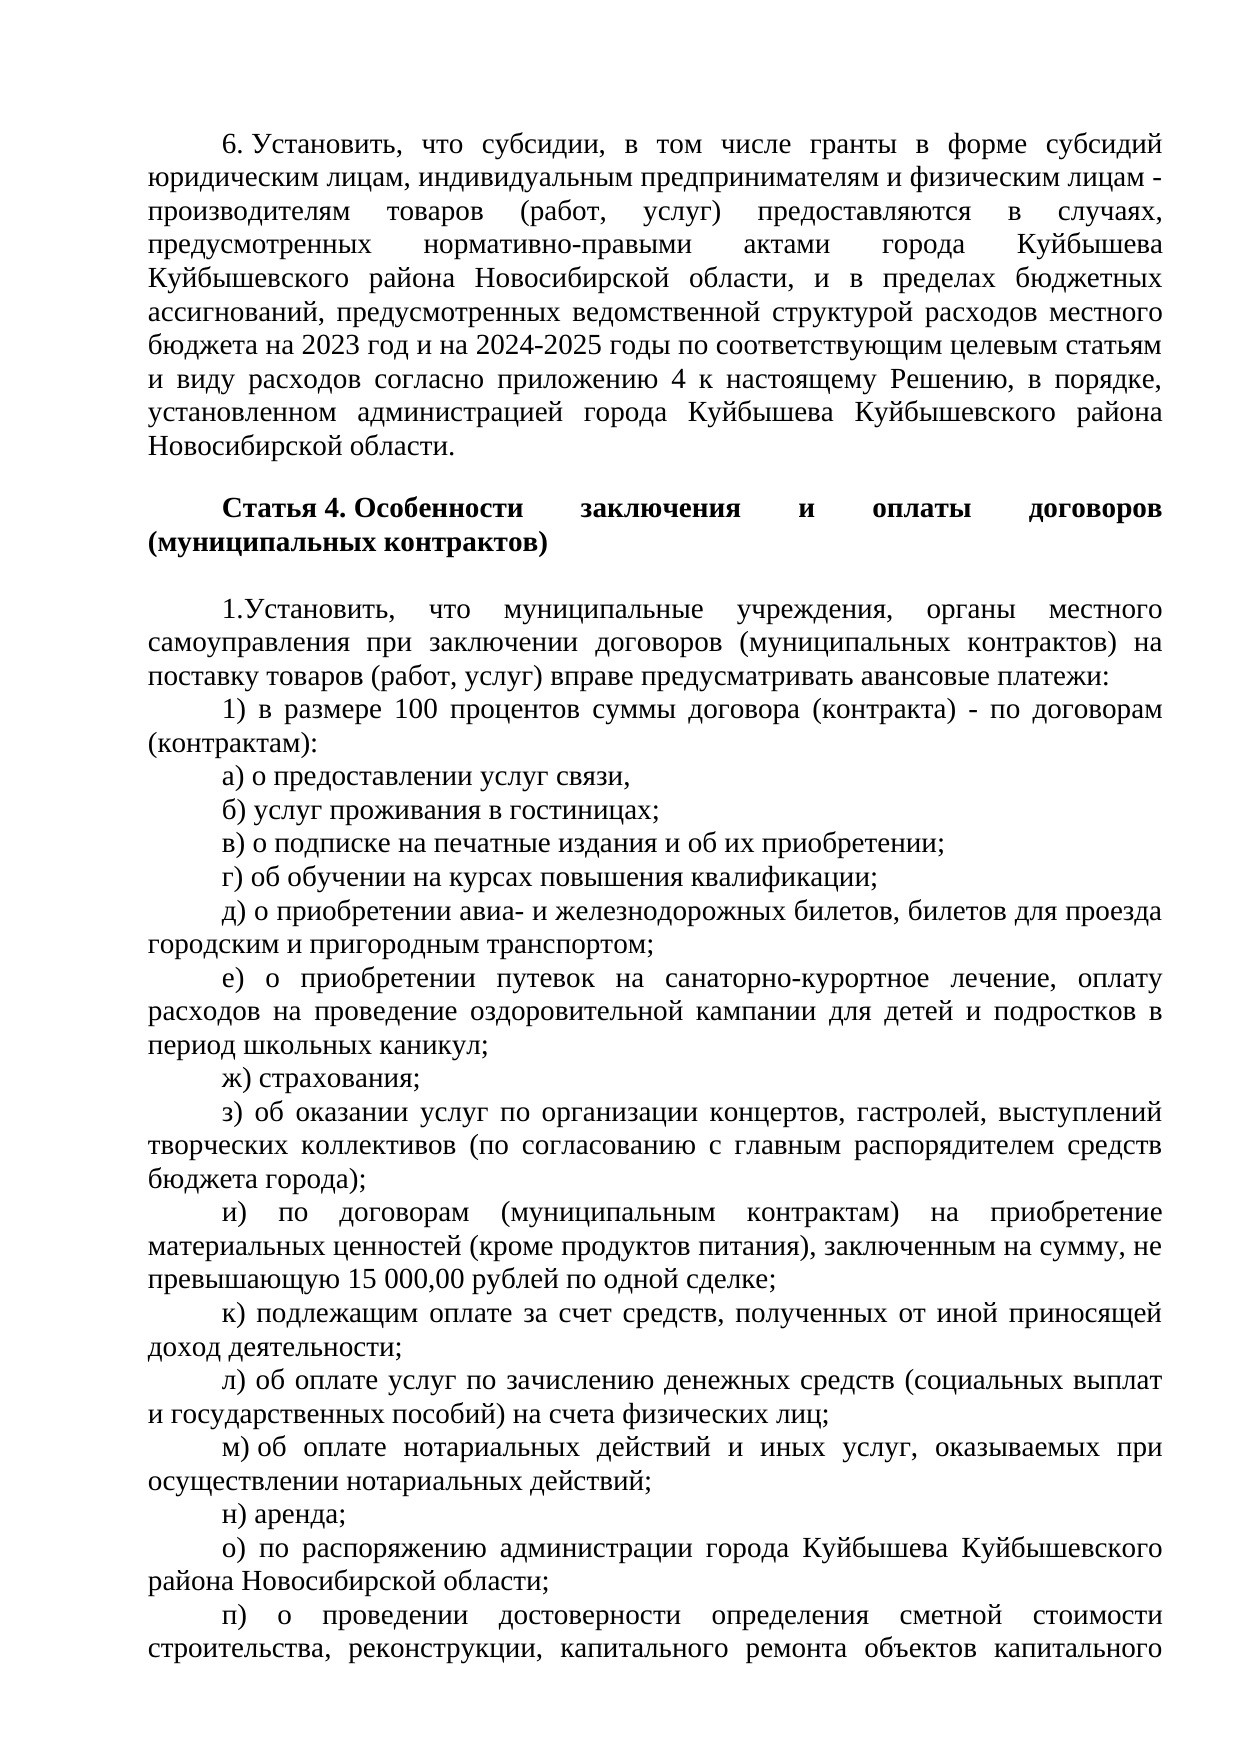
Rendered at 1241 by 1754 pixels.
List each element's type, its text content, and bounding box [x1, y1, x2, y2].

text г) об обучении на курсах повышения квалификации; [148, 859, 1163, 893]
text и) по договорам (муниципальным контрактам) на приобретение материальных ценностей (кроме продуктов питания), заключенным на сумму, не превышающую 15 000,00 рублей по одной сделке; [148, 1194, 1163, 1295]
text о) по распоряжению администрации города Куйбышева Куйбышевского района Новосибирской области; [148, 1530, 1163, 1597]
text Статья 4. Особенности заключения и оплаты договоров (муниципальных контрактов) [148, 490, 1163, 557]
text а) о предоставлении услуг связи, [148, 758, 1163, 792]
text к) подлежащим оплате за счет средств, полученных от иной приносящей доход деятельности; [148, 1295, 1163, 1362]
text д) о приобретении авиа- и железнодорожных билетов, билетов для проезда городским и пригородным транспортом; [148, 893, 1163, 960]
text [148, 1597, 1163, 1664]
text н) аренда; [148, 1496, 1163, 1530]
text б) услуг проживания в гостиницах; [148, 792, 1163, 826]
text 1.Установить, что муниципальные учреждения, органы местного самоуправления при заключении договоров (муниципальных контрактов) на поставку товаров (работ, услуг) вправе предусматривать авансовые платежи: [148, 591, 1163, 691]
text 1) в размере 100 процентов суммы договора (контракта) - по договорам (контрактам): [148, 691, 1163, 758]
text ж) страхования; [148, 1060, 1163, 1094]
text е) о приобретении путевок на санаторно-курортное лечение, оплату расходов на проведение оздоровительной кампании для детей и подростков в период школьных каникул; [148, 960, 1163, 1060]
text м) об оплате нотариальных действий и иных услуг, оказываемых при осуществлении нотариальных действий; [148, 1429, 1163, 1496]
text 6. Установить, что субсидии, в том числе гранты в форме субсидий юридическим лицам, индивидуальным предпринимателям и физическим лицам - производителям товаров (работ, услуг) предоставляются в случаях, предусмотренных нормативно-правыми актами города Куйбышева Куйбышевского района Новосибирской области, и в пределах бюджетных ассигнований, предусмотренных ведомственной структурой расходов местного бюджета на 2023 год и на 2024-2025 годы по соответствующим целевым статьям и виду расходов согласно приложению 4 к настоящему Решению, в порядке, установленном администрацией города Куйбышева Куйбышевского района Новосибирской области. [148, 126, 1163, 461]
text з) об оказании услуг по организации концертов, гастролей, выступлений творческих коллективов (по согласованию с главным распорядителем средств бюджета города); [148, 1094, 1163, 1194]
text в) о подписке на печатные издания и об их приобретении; [148, 826, 1163, 859]
text л) об оплате услуг по зачислению денежных средств (социальных выплат и государственных пособий) на счета физических лиц; [148, 1362, 1163, 1429]
